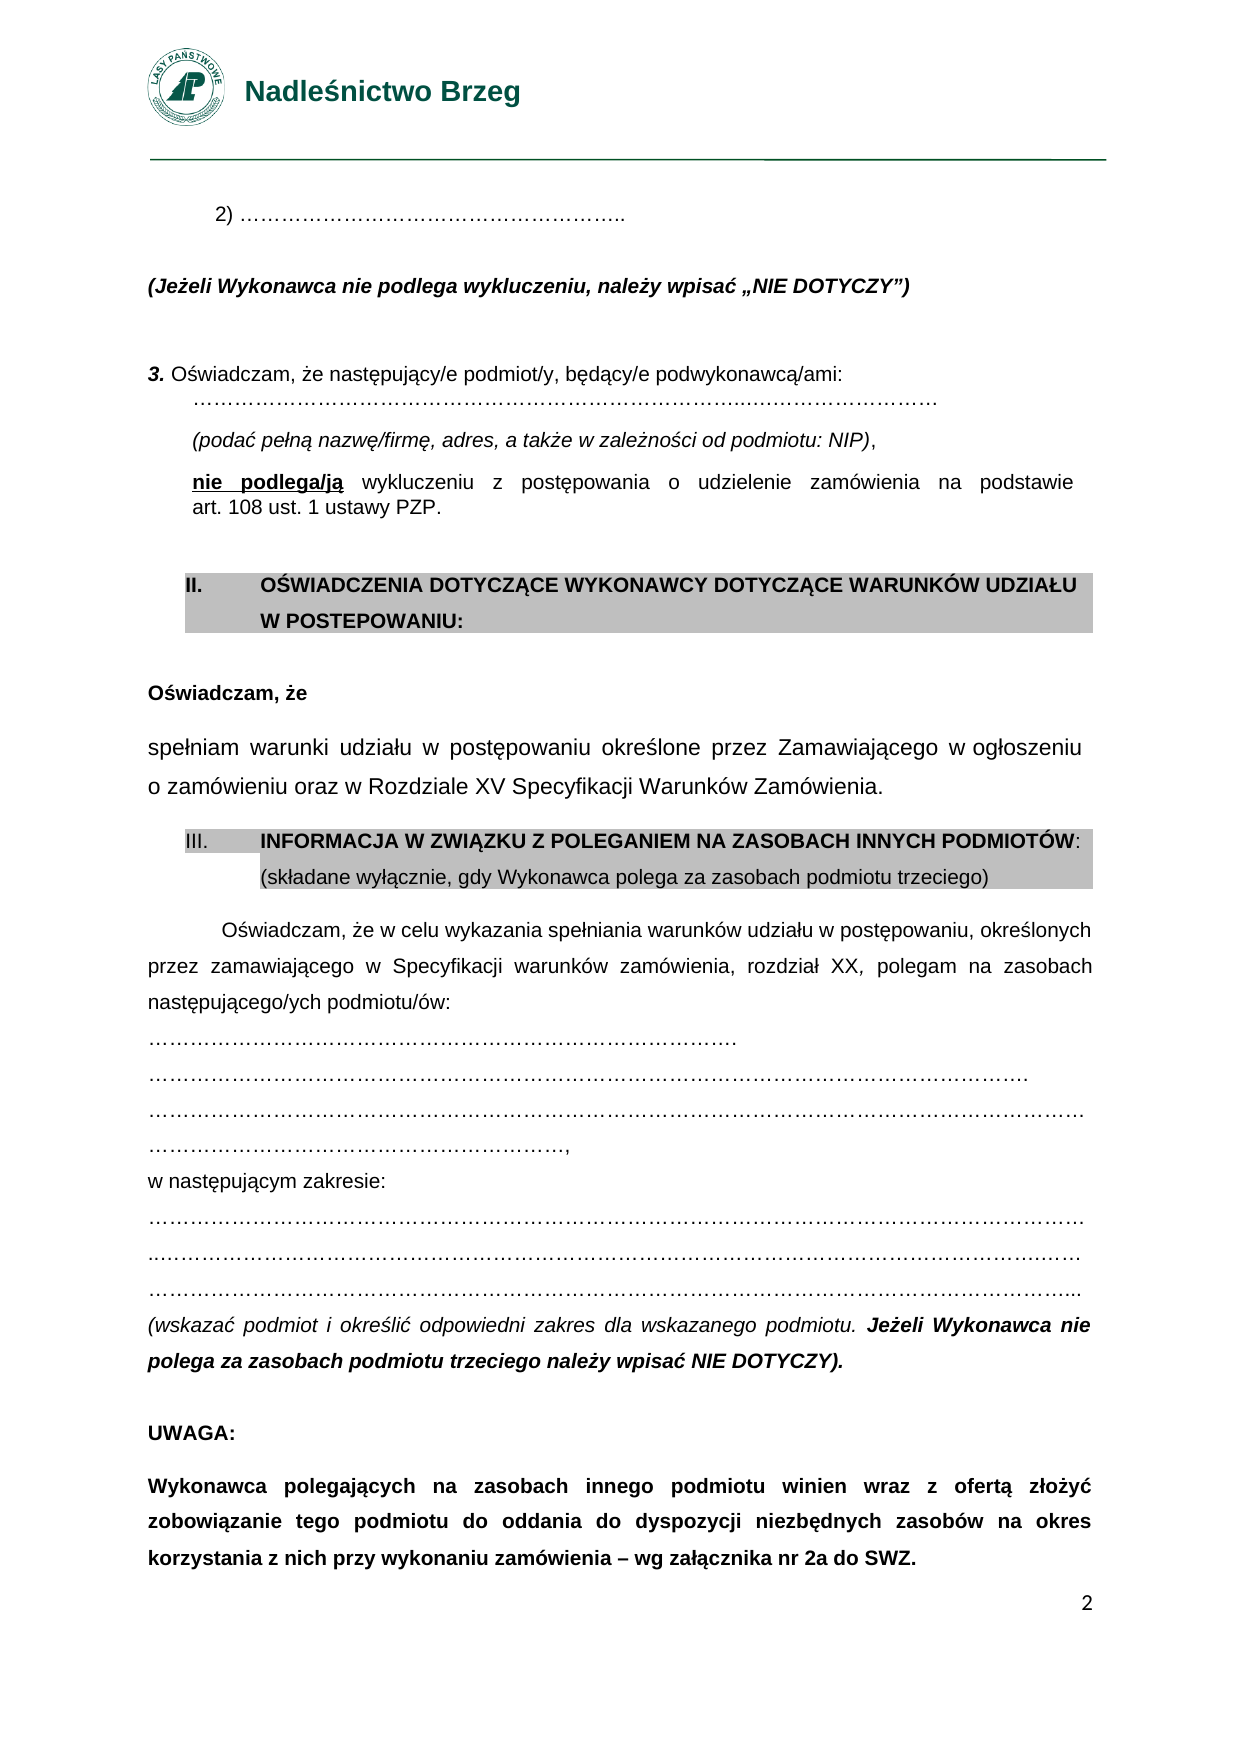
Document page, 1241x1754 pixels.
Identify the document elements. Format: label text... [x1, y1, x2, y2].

text ……………………………………………………………………………………………………………………... (wskazać podmiot i określić odpowiedni zakres dla wskazanego podmiotu. Jeżeli Wykonawca nie polega za zasobach podmiotu trzeciego należy wpisać NIE DOTYCZY). [148, 1277, 1093, 1373]
text ……………………………………………………………………..….…………………… [192, 386, 1093, 410]
list INFORMACJA W ZWIĄZKU Z POLEGANIEM NA ZASOBACH INNYCH PODMIOTÓW: [185, 829, 1093, 853]
text (Jeżeli Wykonawca nie podlega wykluczeniu, należy wpisać „NIE DOTYCZY”) [148, 273, 1093, 297]
text 3. Oświadczam, że następujący/e podmiot/y, będący/e podwykonawcą/ami: [148, 362, 1093, 386]
text Wykonawca polegających na zasobach innego podmiotu winien wraz z ofertą złożyć zobowiązanie tego podmiotu do oddania do dyspozycji niezbędnych zasobów na okres korzystania z nich przy wykonaniu zamówienia – wg załącznika nr 2a do SWZ. [148, 1473, 1093, 1569]
text (podać pełną nazwę/firmę, adres, a także w zależności od podmiotu: NIP), [192, 428, 1093, 452]
text Oświadczam, że w celu wykazania spełniania warunków udziału w postępowaniu, określonych przez zamawiającego w Specyfikacji warunków zamówienia, rozdział XX, polegam na zasobach następującego/ych podmiotu/ów: [148, 918, 1093, 1013]
text w następującym zakresie: ……………………………………………………………………………………………………………………… [148, 1169, 1093, 1229]
text 2) ……………………………………………….. [148, 202, 1090, 226]
text ………………………………………………………………………….……………………………………………………………………………………………………………….……………………………………………………………………………………………………………………………………………………………………………, [148, 1026, 1093, 1157]
text ..……………………………………………………………………………………………………………….…… [148, 1241, 1093, 1265]
text Oświadczam, że [148, 681, 1093, 705]
text nie podlega/ją wykluczeniu z postępowania o udzielenie zamówienia na podstawie art. 108 ust. 1 ustawy PZP. [192, 470, 1093, 519]
text spełniam warunki udziału w postępowaniu określone przez Zamawiającego w ogłoszeniu o zamówieniu oraz w Rozdziale XV Specyfikacji Warunków Zamówienia. [148, 733, 1093, 799]
list (składane wyłącznie, gdy Wykonawca polega za zasobach podmiotu trzeciego) [260, 865, 1093, 889]
list OŚWIADCZENIA DOTYCZĄCE WYKONAWCY DOTYCZĄCE WARUNKÓW UDZIAŁU W POSTEPOWANIU: [185, 573, 1093, 633]
text UWAGA: [148, 1421, 1093, 1445]
